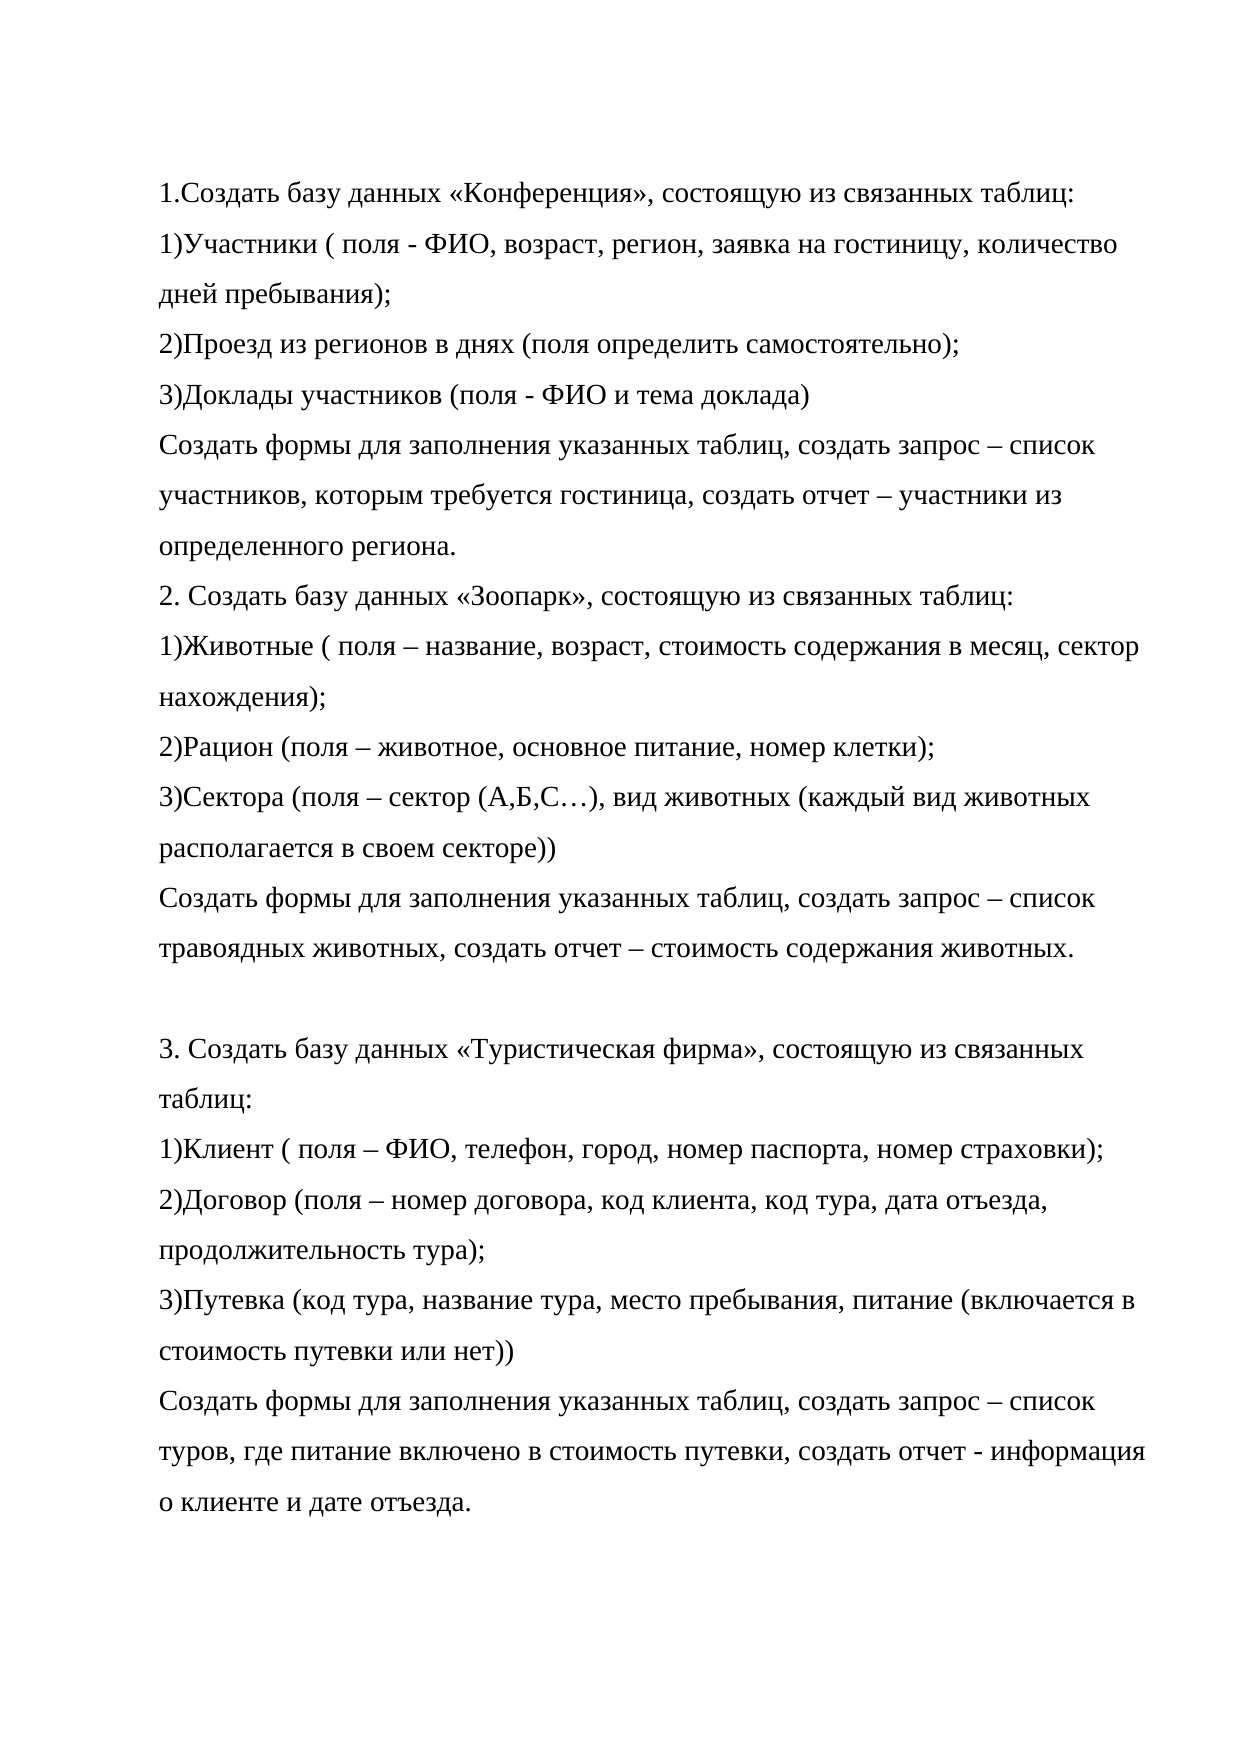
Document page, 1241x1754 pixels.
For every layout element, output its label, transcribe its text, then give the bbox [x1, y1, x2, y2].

text 3. Создать базу данных «Туристическая фирма», состоящую из связанных таблиц: [158, 1031, 1152, 1115]
text 1)Клиент ( поля – ФИО, телефон, город, номер паспорта, номер страховки); [158, 1132, 1152, 1165]
text 1)Участники ( поля - ФИО, возраст, регион, заявка на гостиницу, количество дней пребывания); [158, 226, 1152, 310]
text Создать формы для заполнения указанных таблиц, создать запрос – список участников, которым требуется гостиница, создать отчет – участники из определенного региона. [158, 427, 1152, 561]
text 2)Договор (поля – номер договора, код клиента, код тура, дата отъезда, продолжительность тура); [158, 1182, 1152, 1266]
text 2)Проезд из регионов в днях (поля определить самостоятельно); [158, 327, 1152, 360]
text 1)Животные ( поля – название, возраст, стоимость содержания в месяц, сектор нахождения); [158, 628, 1152, 712]
text Создать формы для заполнения указанных таблиц, создать запрос – список туров, где питание включено в стоимость путевки, создать отчет - информация о клиенте и дате отъезда. [158, 1383, 1152, 1517]
text 3)Доклады участников (поля - ФИО и тема доклада) [158, 377, 1152, 410]
text Создать формы для заполнения указанных таблиц, создать запрос – список травоядных животных, создать отчет – стоимость содержания животных. [158, 880, 1152, 964]
text 2. Создать базу данных «Зоопарк», состоящую из связанных таблиц: [158, 578, 1152, 612]
text 1.Создать базу данных «Конференция», состоящую из связанных таблиц: [158, 176, 1152, 209]
text 3)Путевка (код тура, название тура, место пребывания, питание (включается в стоимость путевки или нет)) [158, 1282, 1152, 1366]
text 3)Сектора (поля – сектор (А,Б,С…), вид животных (каждый вид животных располагается в своем секторе)) [158, 779, 1152, 863]
text 2)Рацион (поля – животное, основное питание, номер клетки); [158, 729, 1152, 763]
